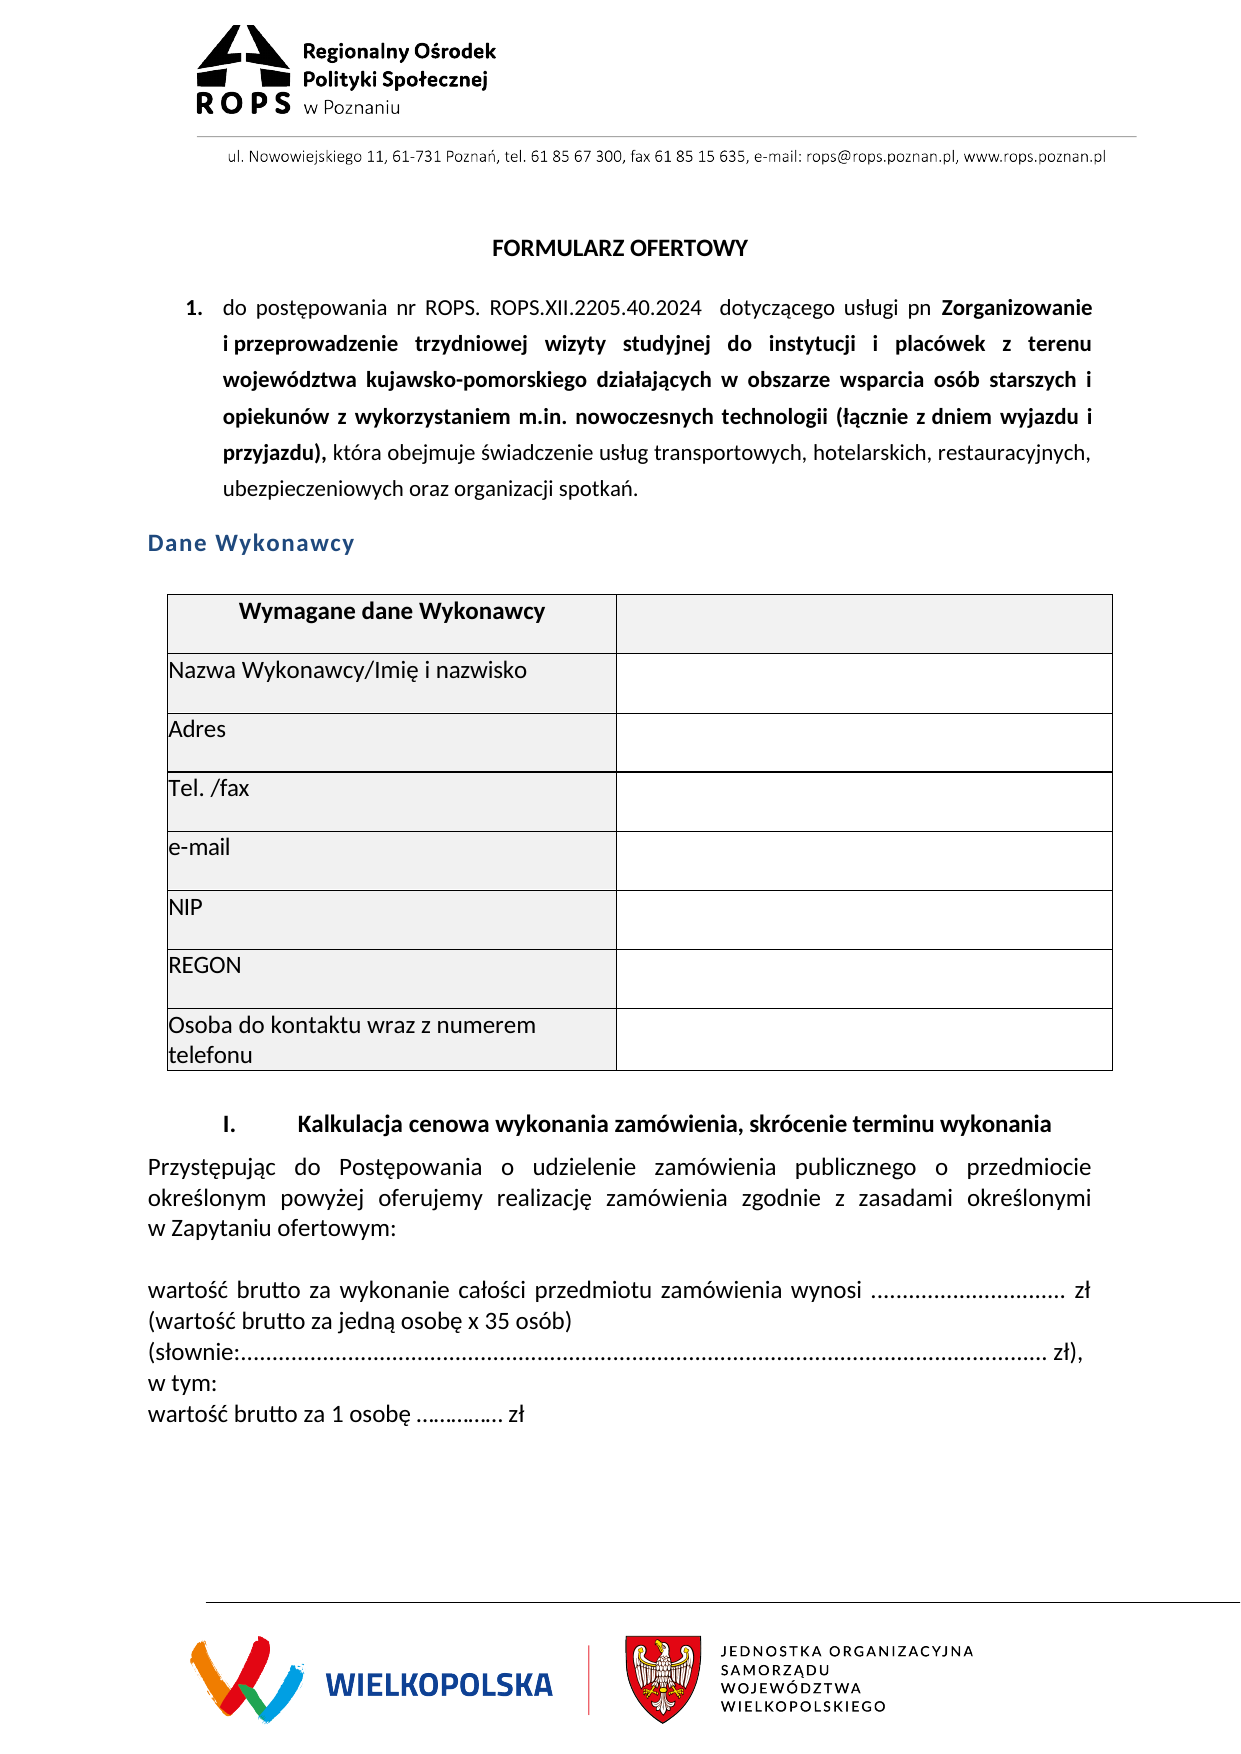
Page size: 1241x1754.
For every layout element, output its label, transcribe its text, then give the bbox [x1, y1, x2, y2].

table_cell Tel. /fax [168, 773, 616, 831]
text wartość brutto za 1 osobę …………… zł [148, 1399, 1092, 1429]
table_cell [617, 714, 1112, 771]
table_cell e-mail [168, 832, 616, 889]
table_cell [617, 773, 1112, 831]
table_cell Osoba do kontaktu wraz z numerem telefonu [168, 1009, 616, 1070]
table_header Wymagane dane Wykonawcy [168, 595, 616, 653]
picture [147, 0, 1186, 165]
text wartość brutto za wykonanie całości przedmiotu zamówienia wynosi ............................... zł (wartość brutto za jedną osobę x 35 osób) [148, 1275, 1092, 1336]
list Kalkulacja cenowa wykonania zamówienia, skrócenie terminu wykonania [223, 1108, 1092, 1139]
table_header [617, 595, 1112, 653]
text (słownie:................................................................................................................................ zł), [148, 1336, 1092, 1367]
subtitle Dane Wykonawcy [148, 528, 1092, 558]
text Przystępując do Postępowania o udzielenie zamówienia publicznego o przedmiocie określonym powyżej oferujemy realizację zamówienia zgodnie z zasadami określonymi w Zapytaniu ofertowym: [148, 1151, 1092, 1243]
table_cell [617, 891, 1112, 949]
table_cell Nazwa Wykonawcy/Imię i nazwisko [168, 654, 616, 712]
picture [147, 1600, 1241, 1751]
list do postępowania nr ROPS. ROPS.XII.2205.40.2024 dotyczącego usługi pn Zorganizowanie i przeprowadzenie trzydniowej wizyty studyjnej do instytucji i placówek z terenu województwa kujawsko-pomorskiego działających w obszarze wsparcia osób starszych i opiekunów z wykorzystaniem m.in. nowoczesnych technologii (łącznie z dniem wyjazdu i przyjazdu), która obejmuje świadczenie usług transportowych, hotelarskich, restauracyjnych, ubezpieczeniowych oraz organizacji spotkań. [185, 293, 1092, 503]
table_cell [617, 832, 1112, 889]
table_cell NIP [168, 891, 616, 949]
table_cell [617, 950, 1112, 1008]
table_cell [617, 654, 1112, 712]
table_cell Adres [168, 714, 616, 771]
subtitle FORMULARZ OFERTOWY [148, 232, 1092, 262]
text w tym: [148, 1367, 1092, 1398]
table_cell [617, 1009, 1112, 1070]
table_cell REGON [168, 950, 616, 1008]
